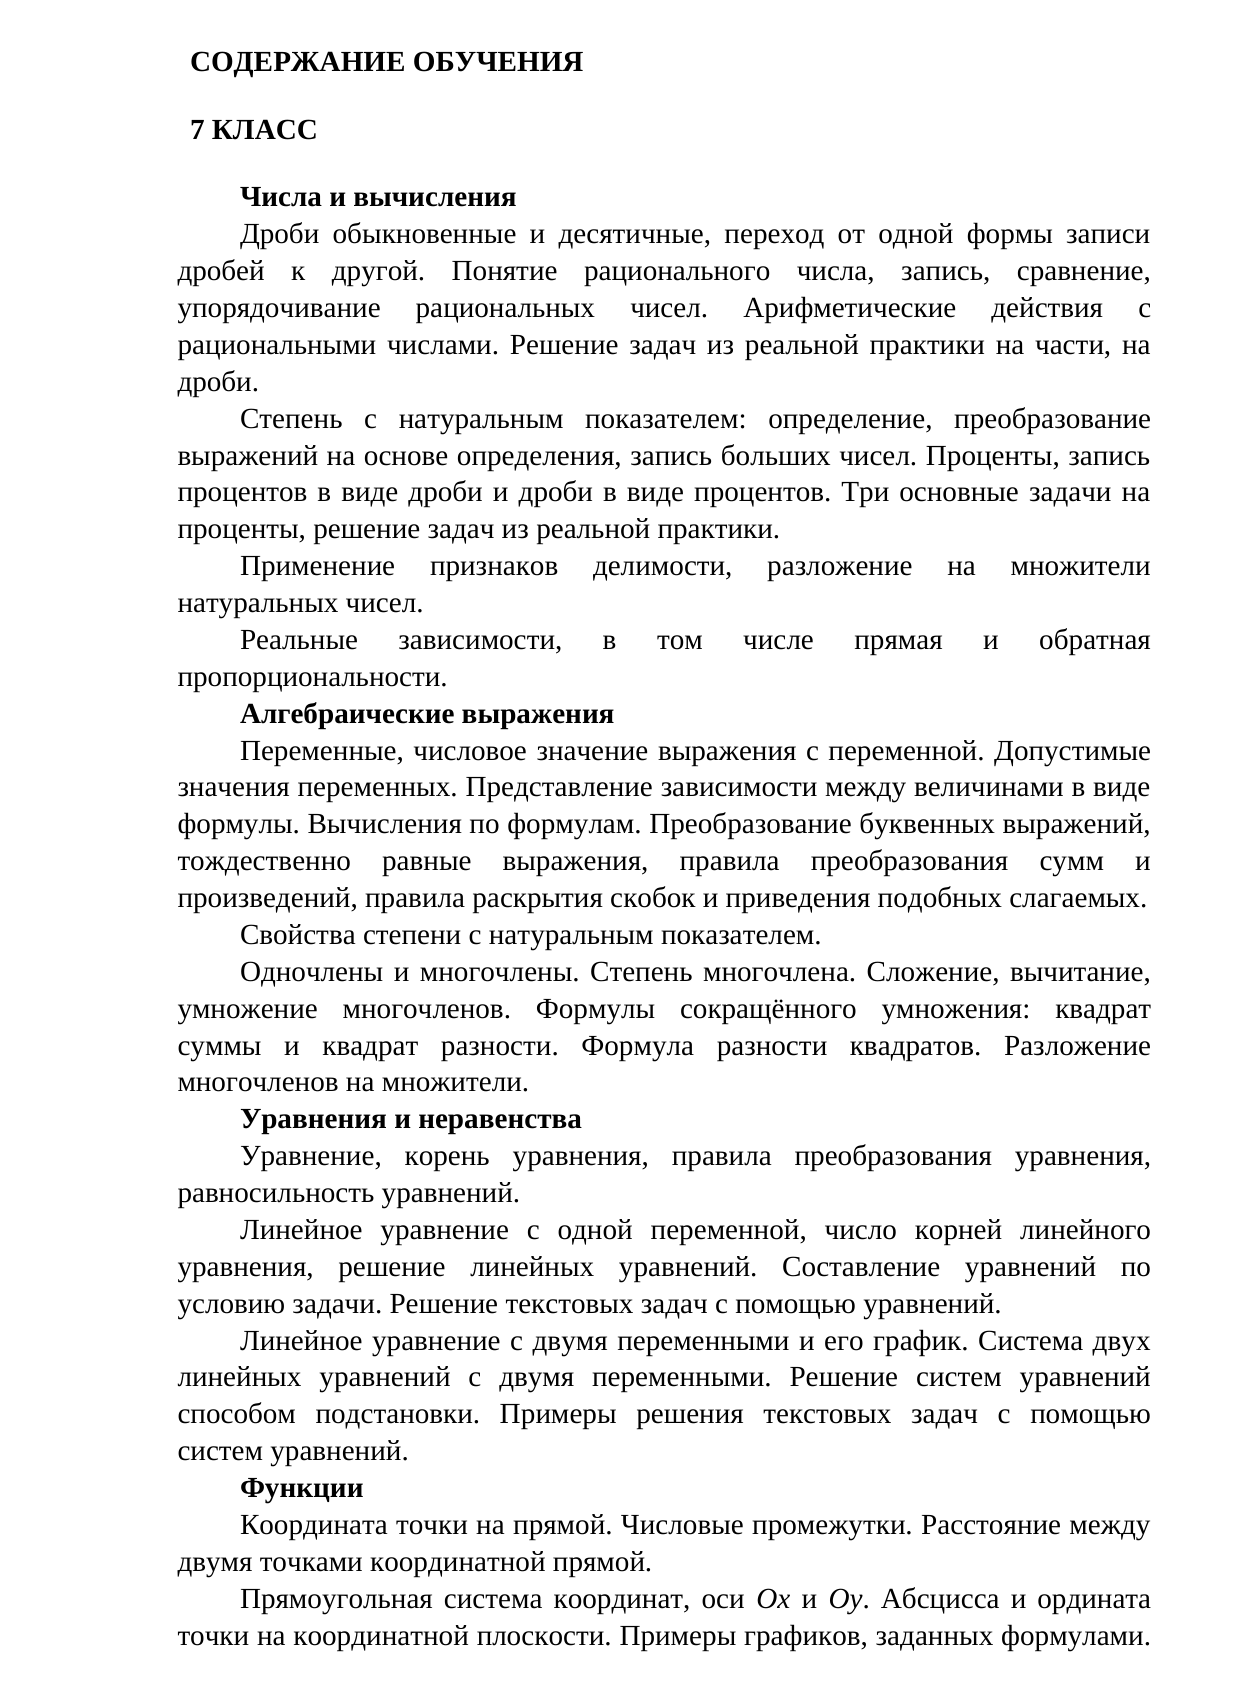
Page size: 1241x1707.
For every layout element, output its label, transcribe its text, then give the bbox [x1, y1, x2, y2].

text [177, 1581, 1152, 1651]
text Реальные зависимости, в том числе прямая и обратная пропорциональности. [177, 622, 1152, 692]
text Уравнения и неравенства [177, 1101, 1152, 1135]
text Переменные, числовое значение выражения с переменной. Допустимые значения переменных. Представление зависимости между величинами в виде формулы. Вычисления по формулам. Преобразование буквенных выражений, тождественно равные выражения, правила преобразования сумм и произведений, правила раскрытия скобок и приведения подобных слагаемых. [177, 733, 1152, 914]
text СОДЕРЖАНИЕ ОБУЧЕНИЯ [190, 44, 1152, 78]
text Одночлены и многочлены. Степень многочлена. Сложение, вычитание, умножение многочленов. Формулы сокращённого умножения: квадрат суммы и квадрат разности. Формула разности квадратов. Разложение многочленов на множители. [177, 954, 1152, 1098]
text Степень с натуральным показателем: определение, преобразование выражений на основе определения, запись больших чисел. Проценты, запись процентов в виде дроби и дроби в виде процентов. Три основные задачи на проценты, решение задач из реальной практики. [177, 401, 1152, 545]
text Линейное уравнение с двумя переменными и его график. Система двух линейных уравнений с двумя переменными. Решение систем уравнений способом подстановки. Примеры решения текстовых задач с помощью систем уравнений. [177, 1323, 1152, 1467]
text Дроби обыкновенные и десятичные, переход от одной формы записи дробей к другой. Понятие рационального числа, запись, сравнение, упорядочивание рациональных чисел. Арифметические действия с рациональными числами. Решение задач из реальной практики на части, на дроби. [177, 216, 1152, 397]
text Числа и вычисления [177, 179, 1152, 213]
text Свойства степени с натуральным показателем. [177, 917, 1152, 951]
text Координата точки на прямой. Числовые промежутки. Расстояние между двумя точками координатной прямой. [177, 1507, 1152, 1577]
text Функции [177, 1470, 1152, 1504]
text Линейное уравнение с одной переменной, число корней линейного уравнения, решение линейных уравнений. Составление уравнений по условию задачи. Решение текстовых задач с помощью уравнений. [177, 1212, 1152, 1319]
text Применение признаков делимости, разложение на множители натуральных чисел. [177, 548, 1152, 619]
text Алгебраические выражения [177, 696, 1152, 729]
text Уравнение, корень уравнения, правила преобразования уравнения, равносильность уравнений. [177, 1138, 1152, 1209]
text 7 КЛАСС [190, 112, 1152, 146]
